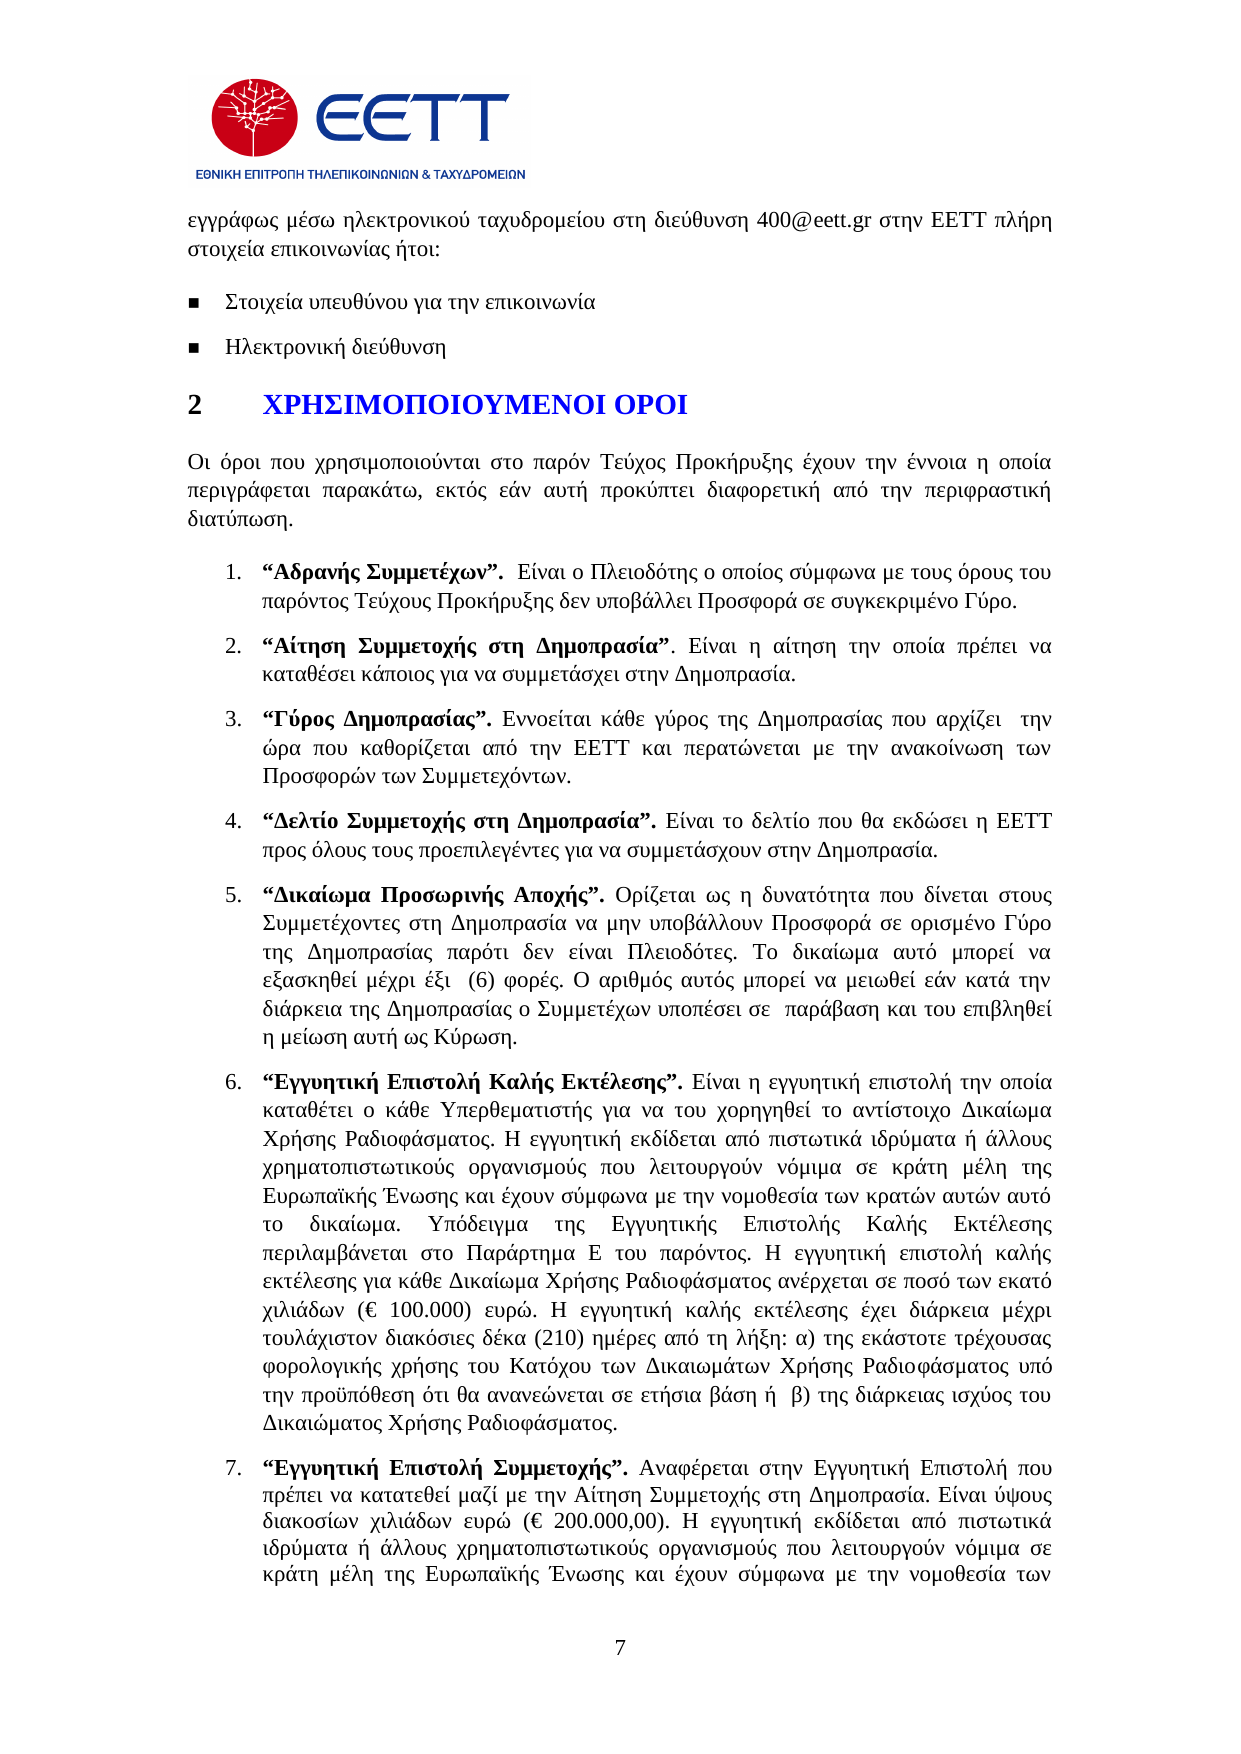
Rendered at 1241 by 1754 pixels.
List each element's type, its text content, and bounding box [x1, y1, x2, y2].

text Ηλεκτρονική διεύθυνση [187, 333, 1053, 360]
list “Εγγυητική Επιστολή Καλής Εκτέλεσης”. Είναι η εγγυητική επιστολή την οποία καταθέτει ο κάθε Υπερθεματιστής για να του χορηγηθεί το αντίστοιχο Δικαίωμα Χρήσης Ραδιοφάσματος. Η εγγυητική εκδίδεται από πιστωτικά ιδρύματα ή άλλους χρηματοπιστωτικούς οργανισμούς που λειτουργούν νόμιμα σε κράτη μέλη της Ευρωπαϊκής Ένωσης και έχουν σύμφωνα με την νομοθεσία των κρατών αυτών αυτό το δικαίωμα. Υπόδειγμα της Εγγυητικής Επιστολής Καλής Εκτέλεσης περιλαμβάνεται στο Παράρτημα Ε του παρόντος. Η εγγυητική επιστολή καλής εκτέλεσης για κάθε Δικαίωμα Χρήσης Ραδιοφάσματος ανέρχεται σε ποσό των εκατό χιλιάδων (€ 100.000) ευρώ. Η εγγυητική καλής εκτέλεσης έχει διάρκεια μέχρι τουλάχιστον διακόσιες δέκα (210) ημέρες από τη λήξη: α) της εκάστοτε τρέχουσας φορολογικής χρήσης του Κατόχου των Δικαιωμάτων Χρήσης Ραδιοφάσματος υπό την προϋπόθεση ότι θα ανανεώνεται σε ετήσια βάση ή β) της διάρκειας ισχύος του Δικαιώματος Χρήσης Ραδιοφάσματος. [225, 1068, 1053, 1436]
text Οι όροι που χρησιμοποιούνται στο παρόν Τεύχος Προκήρυξης έχουν την έννοια η οποία περιγράφεται παρακάτω, εκτός εάν αυτή προκύπτει διαφορετική από την περιφραστική διατύπωση. [187, 448, 1053, 531]
list “Αδρανής Συμμετέχων”. Είναι ο Πλειοδότης ο οποίος σύμφωνα με τους όρους του παρόντος Τεύχους Προκήρυξης δεν υποβάλλει Προσφορά σε συγκεκριμένο Γύρο. [225, 558, 1053, 613]
list “Δικαίωμα Προσωρινής Αποχής”. Ορίζεται ως η δυνατότητα που δίνεται στους Συμμετέχοντες στη Δημοπρασία να μην υποβάλλουν Προσφορά σε ορισμένο Γύρο της Δημοπρασίας παρότι δεν είναι Πλειοδότες. Το δικαίωμα αυτό μπορεί να εξασκηθεί μέχρι έξι (6) φορές. Ο αριθμός αυτός μπορεί να μειωθεί εάν κατά την διάρκεια της Δημοπρασίας ο Συμμετέχων υποπέσει σε παράβαση και του επιβληθεί η μείωση αυτή ως Κύρωση. [225, 881, 1053, 1049]
list “Αίτηση Συμμετοχής στη Δημοπρασία”. Είναι η αίτηση την οποία πρέπει να καταθέσει κάποιος για να συμμετάσχει στην Δημοπρασία. [225, 632, 1053, 687]
picture [187, 75, 531, 188]
list “Δελτίο Συμμετοχής στη Δημοπρασία”. Είναι το δελτίο που θα εκδώσει η ΕΕΤΤ προς όλους τους προεπιλεγέντες για να συμμετάσχουν στην Δημοπρασία. [225, 807, 1053, 862]
text Στοιχεία υπευθύνου για την επικοινωνία [187, 288, 1053, 314]
list “Γύρος Δημοπρασίας”. Εννοείται κάθε γύρος της Δημοπρασίας που αρχίζει την ώρα που καθορίζεται από την ΕΕΤΤ και περατώνεται με την ανακοίνωση των Προσφορών των Συμμετεχόντων. [225, 705, 1053, 788]
subtitle ΧΡΗΣΙΜΟΠΟΙΟΥΜΕΝΟΙ ΟΡΟΙ [187, 387, 1053, 420]
